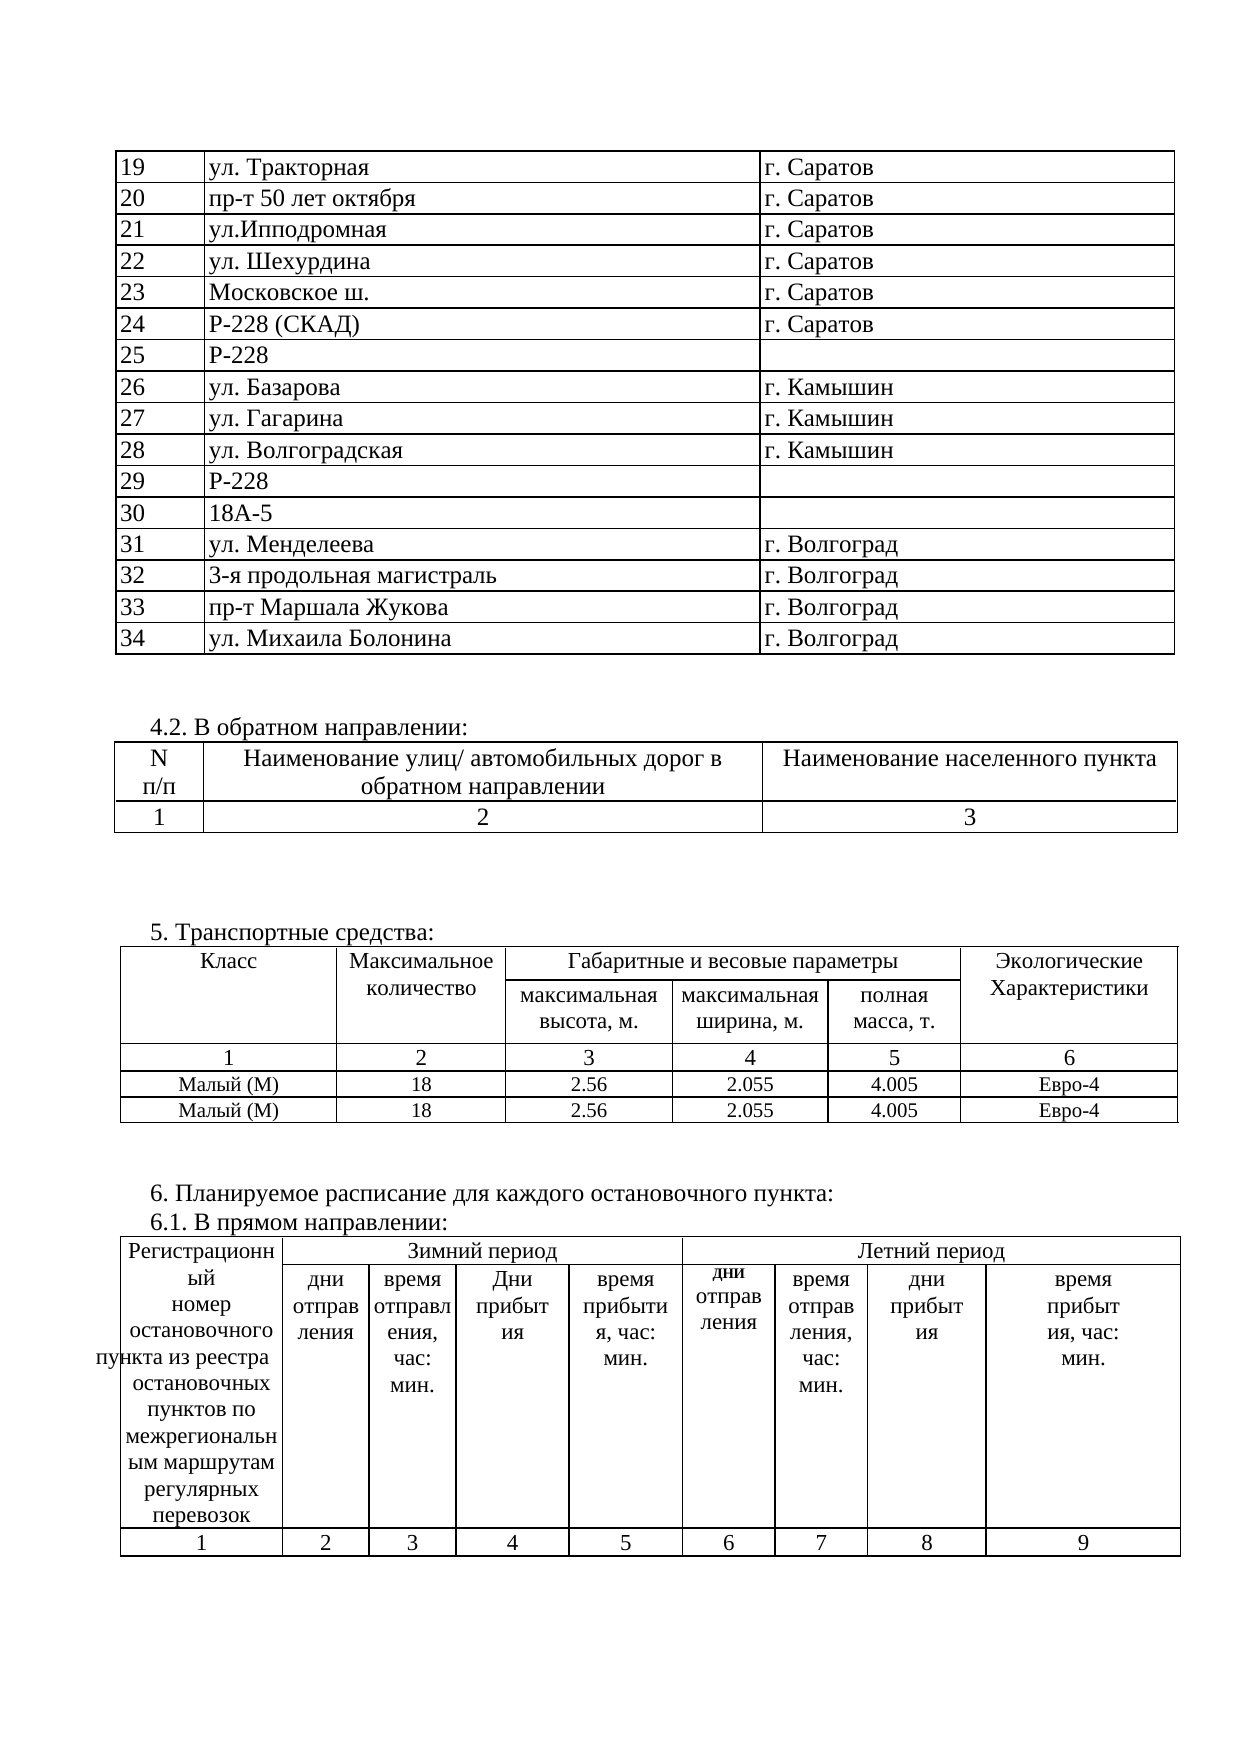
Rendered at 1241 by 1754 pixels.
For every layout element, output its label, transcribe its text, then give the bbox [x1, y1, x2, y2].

table_header Экологические Характеристики [961, 947, 1177, 1042]
table_cell 5 [570, 1529, 682, 1555]
table_cell 30 [117, 498, 204, 527]
table_cell 3 [506, 1044, 672, 1070]
table_cell [761, 466, 1174, 496]
table_cell ул. Шехурдина [205, 246, 759, 276]
table_cell полная масса, т. [829, 981, 960, 1042]
table_cell 2.055 [673, 1072, 827, 1096]
table_cell 2 [337, 1044, 505, 1070]
table_cell 4 [673, 1044, 827, 1070]
table_cell 2.56 [506, 1072, 672, 1096]
table_cell 29 [117, 466, 204, 496]
table_cell 6 [683, 1529, 774, 1555]
table_cell г. Камышин [761, 435, 1174, 464]
table_cell дни прибыт ия [868, 1265, 985, 1527]
text 6.1. В прямом направлении: [150, 1207, 1090, 1236]
table_cell Евро-4 [961, 1098, 1177, 1122]
table_cell 9 [987, 1529, 1180, 1555]
table_cell 2 [204, 802, 762, 832]
table_cell г. Камышин [761, 372, 1174, 402]
table_cell пр-т Маршала Жукова [205, 592, 759, 622]
table_cell 18 [337, 1098, 505, 1122]
table_header Летний период [683, 1237, 1180, 1264]
table_cell 7 [776, 1529, 867, 1555]
table_cell 5 [829, 1044, 960, 1070]
table_cell 25 [117, 340, 204, 370]
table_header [121, 1237, 282, 1527]
table_cell [761, 340, 1174, 370]
table_cell время прибыти я, час: мин. [570, 1265, 682, 1527]
table_cell г. Саратов [761, 309, 1174, 339]
table_cell Р-228 [205, 340, 759, 370]
table_cell ДНИ отправ ления [683, 1265, 774, 1527]
table_cell г. Саратов [761, 246, 1174, 276]
table_cell 3-я продольная магистраль [205, 561, 759, 590]
table_cell ул. Волгоградская [205, 435, 759, 464]
table_cell 6 [961, 1044, 1177, 1070]
table_cell 2.56 [506, 1098, 672, 1122]
table_cell г. Волгоград [761, 529, 1174, 559]
table_cell г. Саратов [761, 277, 1174, 307]
table_cell 8 [868, 1529, 985, 1555]
table_cell [761, 498, 1174, 527]
table_cell г. Волгоград [761, 592, 1174, 622]
table_cell Евро-4 [961, 1072, 1177, 1096]
table_cell Р-228 [205, 466, 759, 496]
table_cell ул. Базарова [205, 372, 759, 402]
table_cell Малый (М) [121, 1098, 336, 1122]
table_cell 4.005 [829, 1098, 960, 1122]
table_cell максимальная высота, м. [506, 981, 672, 1042]
table_cell максимальная ширина, м. [673, 981, 827, 1042]
table_cell ул. Менделеева [205, 529, 759, 559]
table_cell Р-228 (СКАД) [205, 309, 759, 339]
table_cell 1 [115, 801, 203, 832]
table_cell 21 [117, 215, 204, 244]
table_cell 4 [457, 1529, 568, 1555]
table_header N п/п [115, 743, 203, 800]
table_header Максимальное количество [337, 947, 505, 1042]
table_cell 1 [121, 1529, 282, 1555]
table_cell 18 [337, 1072, 505, 1096]
table_cell 1 [121, 1044, 336, 1070]
table_cell г. Саратов [761, 183, 1174, 213]
table_cell 3 [370, 1529, 455, 1555]
table_cell г. Волгоград [761, 623, 1174, 653]
text 4.2. В обратном направлении: [150, 712, 1090, 741]
table_cell 20 [117, 183, 204, 213]
table_cell 2 [283, 1529, 368, 1555]
table_header Габаритные и весовые параметры [506, 947, 960, 979]
table_cell 28 [117, 435, 204, 464]
table_cell время прибыт ия, час: мин. [987, 1265, 1180, 1527]
table_header Наименование населенного пункта [763, 743, 1177, 800]
table_cell ул. Тракторная [205, 152, 759, 181]
table_cell Дни прибыт ия [457, 1265, 568, 1527]
table_cell ул. Михаила Болонина [205, 623, 759, 653]
table_cell 19 [117, 152, 204, 181]
table_cell время отправ ления, час: мин. [776, 1265, 867, 1527]
table_cell 33 [117, 592, 204, 622]
table_cell г. Камышин [761, 403, 1174, 433]
table_cell дни отправ ления [283, 1265, 368, 1527]
table_header Наименование улиц/ автомобильных дорог в обратном направлении [204, 743, 762, 800]
table_cell г. Саратов [761, 152, 1174, 181]
table_cell г. Волгоград [761, 561, 1174, 590]
text 5. Транспортные средства: [150, 917, 1090, 946]
table_cell г. Саратов [761, 215, 1174, 244]
text 6. Планируемое расписание для каждого остановочного пункта: [150, 1178, 1090, 1207]
table_cell 22 [117, 246, 204, 276]
table_cell 27 [117, 403, 204, 433]
table_cell 31 [117, 529, 204, 559]
table_cell 4.005 [829, 1072, 960, 1096]
table_cell 2.055 [673, 1098, 827, 1122]
table_cell 24 [117, 309, 204, 339]
table_cell 18А-5 [205, 498, 759, 527]
table_cell ул. Гагарина [205, 403, 759, 433]
table_cell 34 [117, 623, 204, 653]
table_cell ул.Ипподромная [205, 215, 759, 244]
table_cell время отправл ения, час: мин. [370, 1265, 455, 1527]
table_cell 26 [117, 372, 204, 402]
table_cell пр-т 50 лет октября [205, 183, 759, 213]
table_cell Московское ш. [205, 277, 759, 307]
table_cell 32 [117, 561, 204, 590]
table_header Зимний период [283, 1237, 682, 1264]
table_cell 23 [117, 277, 204, 307]
table_cell Малый (М) [121, 1072, 336, 1096]
table_header Класс [121, 947, 336, 1042]
table_cell 3 [763, 800, 1177, 832]
